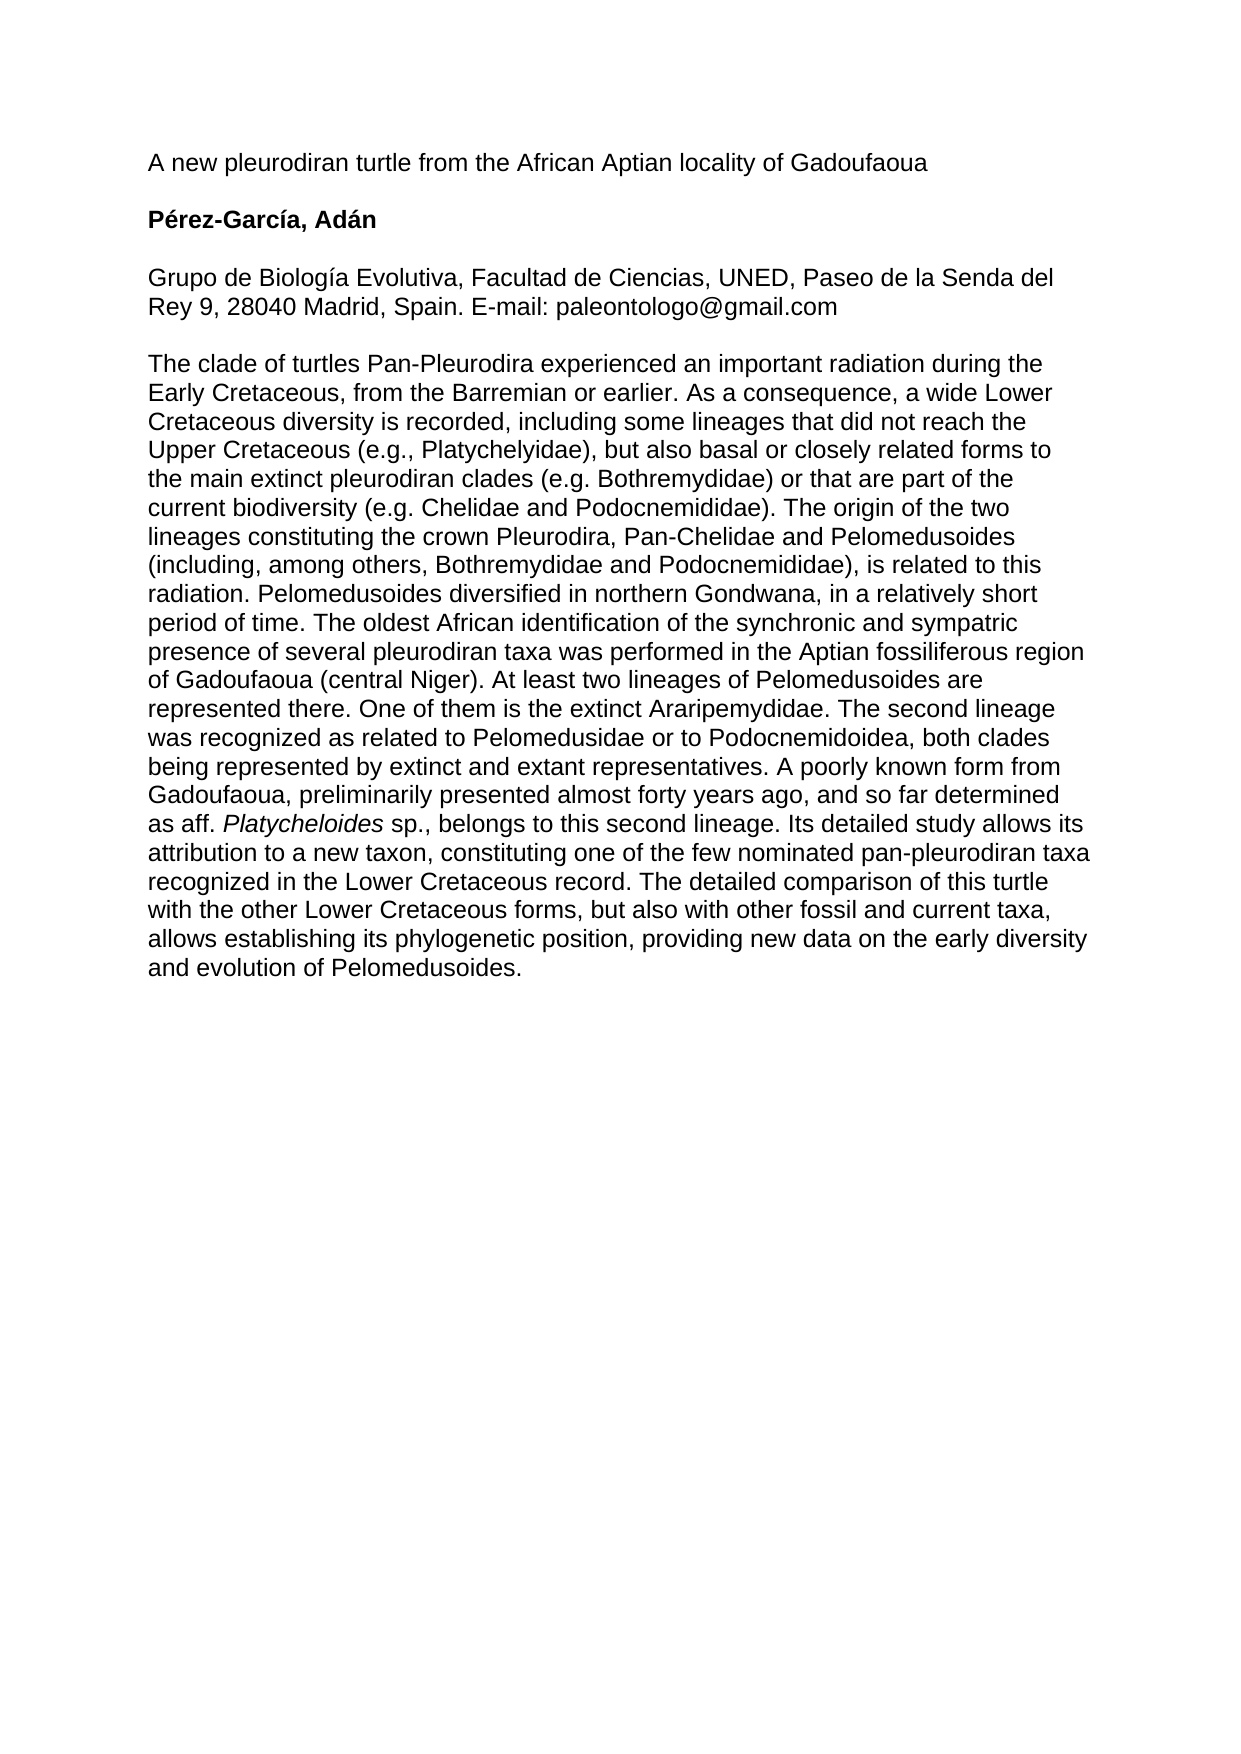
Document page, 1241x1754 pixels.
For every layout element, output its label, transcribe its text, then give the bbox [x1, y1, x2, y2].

text Pérez-García, Adán [148, 205, 1092, 234]
text A new pleurodiran turtle from the African Aptian locality of Gadoufaoua [148, 148, 1092, 176]
text The clade of turtles Pan-Pleurodira experienced an important radiation during the Early Cretaceous, from the Barremian or earlier. As a consequence, a wide Lower Cretaceous diversity is recorded, including some lineages that did not reach the Upper Cretaceous (e.g., Platychelyidae), but also basal or closely related forms to the main extinct pleurodiran clades (e.g. Bothremydidae) or that are part of the current biodiversity (e.g. Chelidae and Podocnemididae). The origin of the two lineages constituting the crown Pleurodira, Pan-Chelidae and Pelomedusoides (including, among others, Bothremydidae and Podocnemididae), is related to this radiation. Pelomedusoides diversified in northern Gondwana, in a relatively short period of time. The oldest African identification of the synchronic and sympatric presence of several pleurodiran taxa was performed in the Aptian fossiliferous region of Gadoufaoua (central Niger). At least two lineages of Pelomedusoides are represented there. One of them is the extinct Araripemydidae. The second lineage was recognized as related to Pelomedusidae or to Podocnemidoidea, both clades being represented by extinct and extant representatives. A poorly known form from Gadoufaoua, preliminarily presented almost forty years ago, and so far determined as aff. Platycheloides sp., belongs to this second lineage. Its detailed study allows its attribution to a new taxon, constituting one of the few nominated pan-pleurodiran taxa recognized in the Lower Cretaceous record. The detailed comparison of this turtle with the other Lower Cretaceous forms, but also with other fossil and current taxa, allows establishing its phylogenetic position, providing new data on the early diversity and evolution of Pelomedusoides. [148, 349, 1092, 981]
text Grupo de Biología Evolutiva, Facultad de Ciencias, UNED, Paseo de la Senda del Rey 9, 28040 Madrid, Spain. E-mail: paleontologo@gmail.com [148, 263, 1092, 320]
